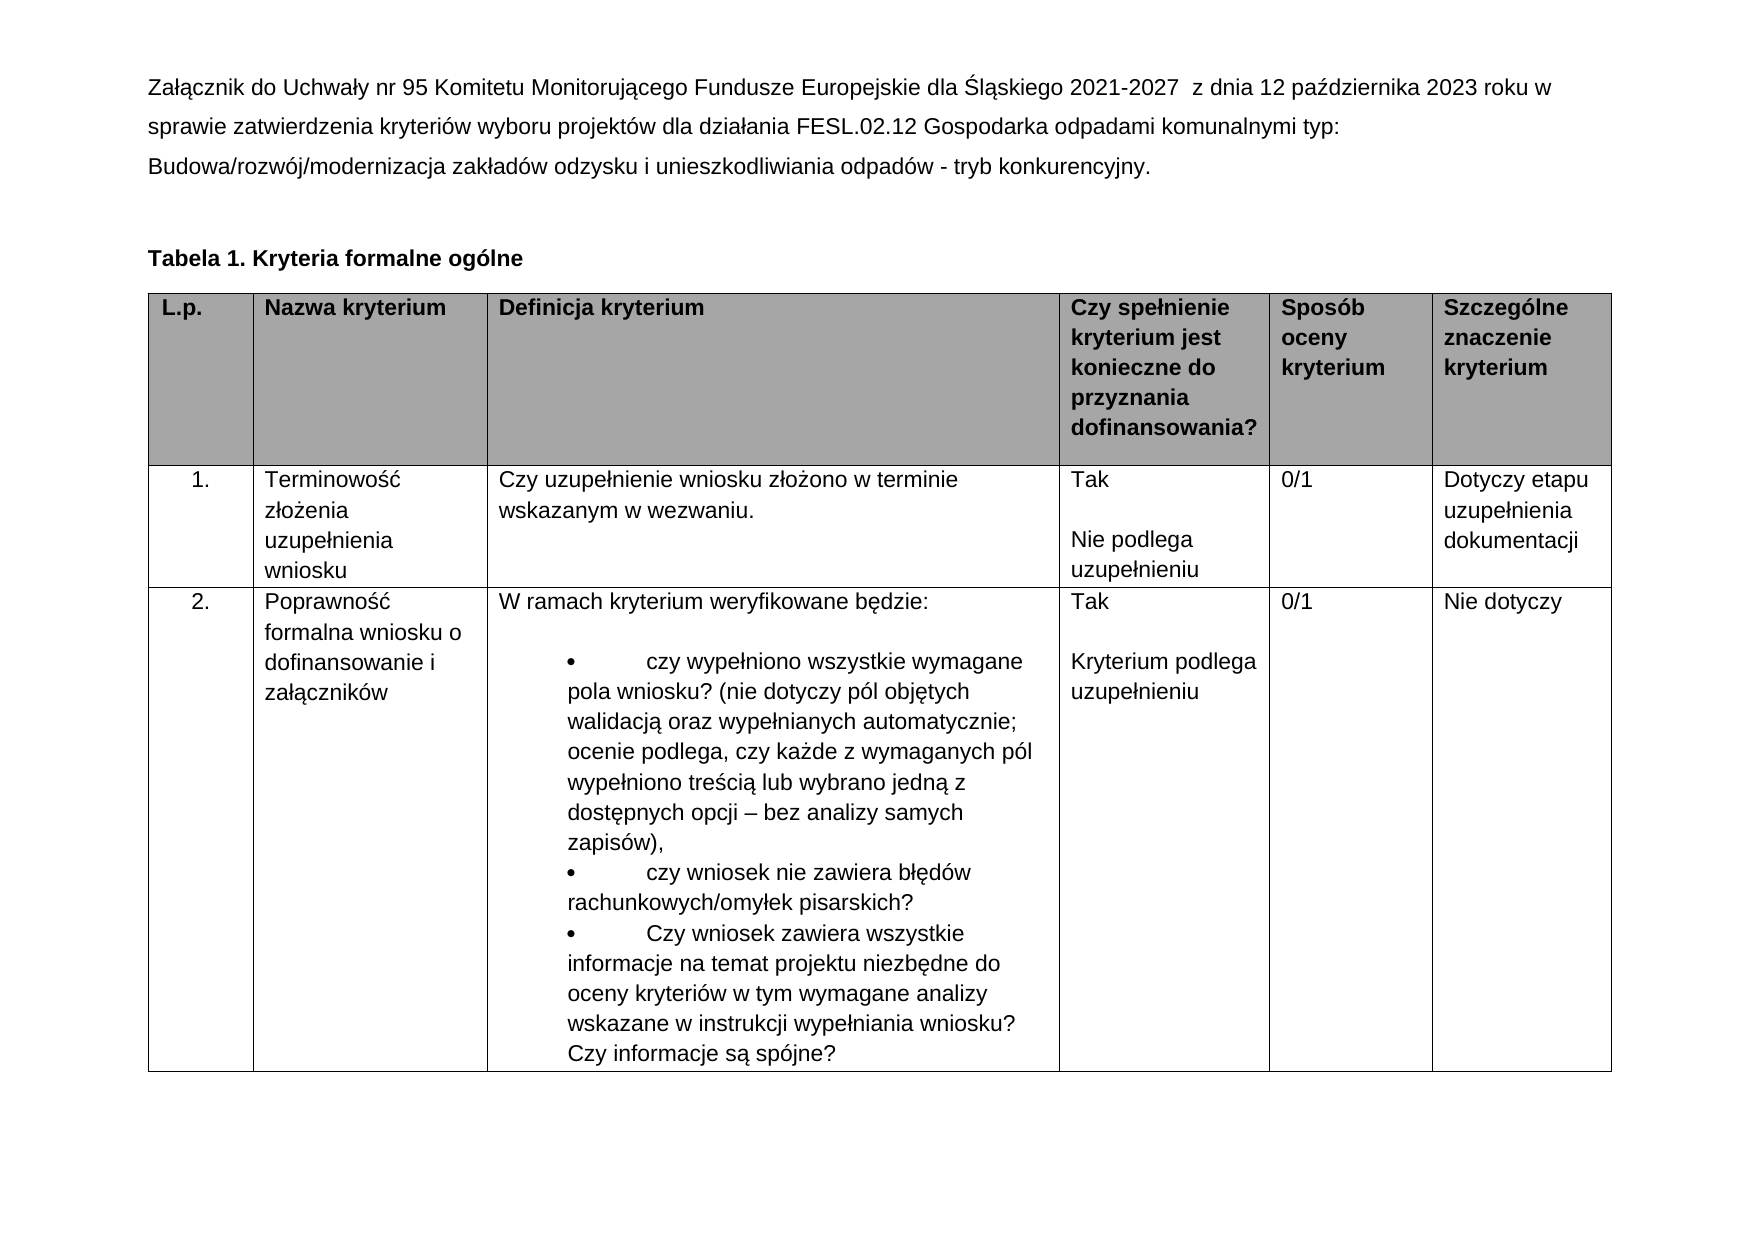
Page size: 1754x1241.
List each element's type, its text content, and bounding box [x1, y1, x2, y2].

table_cell Dotyczy etapu uzupełnienia dokumentacji [1433, 466, 1611, 587]
table_header Definicja kryterium [488, 294, 1059, 465]
table_cell Poprawność formalna wniosku o dofinansowanie i załączników [254, 588, 487, 1071]
table_header Szczególne znaczenie kryterium [1433, 294, 1611, 465]
table_header Sposób oceny kryterium [1270, 294, 1432, 465]
text Tabela 1. Kryteria formalne ogólne [148, 245, 1606, 272]
table_cell [149, 466, 253, 587]
table_cell W ramach kryterium weryfikowane będzie: czy wypełniono wszystkie wymagane pola wniosku? (nie dotyczy pól objętych walidacją oraz wypełnianych automatycznie; ocenie podlega, czy każde z wymaganych pól wypełniono treścią lub wybrano jedną z dostępnych opcji – bez analizy samych zapisów), czy wniosek nie zawiera błędów rachunkowych/omyłek pisarskich? Czy wniosek zawiera wszystkie informacje na temat projektu niezbędne do oceny kryteriów w tym wymagane analizy wskazane w instrukcji wypełniania wniosku? Czy informacje są spójne? Czy załączniki wymagane regulaminem wyboru projektów zostały dołączone? Czy ww. załączniki są możliwe do odczytania/otwarcia? Czy ww. załączniki są wypełnione poprawnie, czytelnie? [488, 588, 1059, 1071]
table_cell Nie dotyczy [1433, 588, 1611, 1071]
table_cell Terminowość złożenia uzupełnienia wniosku [254, 466, 487, 587]
table_cell [149, 588, 253, 1071]
table_cell Czy uzupełnienie wniosku złożono w terminie wskazanym w wezwaniu. [488, 466, 1059, 587]
table_cell Tak Nie podlega uzupełnieniu [1060, 466, 1269, 587]
table_cell 0/1 [1270, 588, 1432, 1071]
table_header Nazwa kryterium [254, 294, 487, 465]
table_header Czy spełnienie kryterium jest konieczne do przyznania dofinansowania? [1060, 294, 1269, 465]
table_header L.p. [149, 294, 253, 465]
table_cell 0/1 [1270, 466, 1432, 587]
table_cell Tak Kryterium podlega uzupełnieniu [1060, 588, 1269, 1071]
